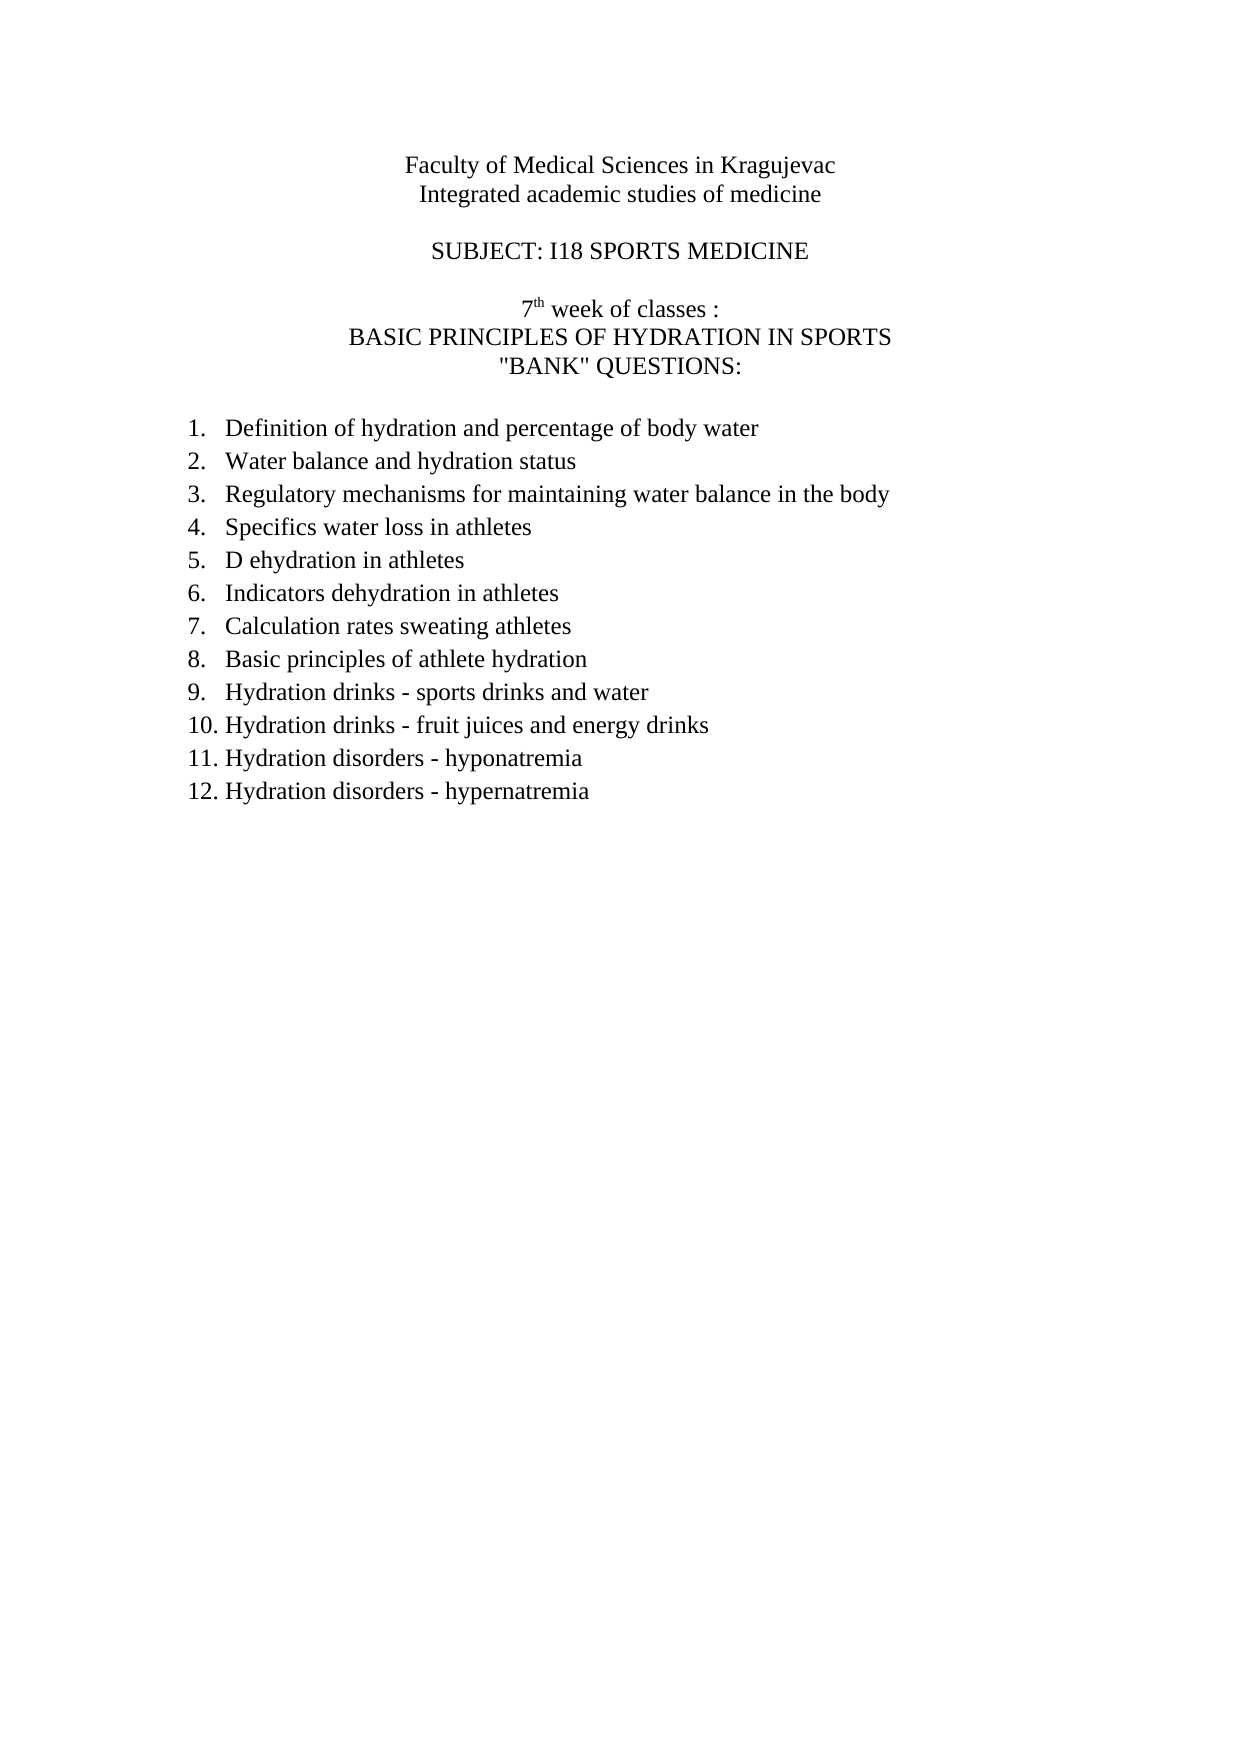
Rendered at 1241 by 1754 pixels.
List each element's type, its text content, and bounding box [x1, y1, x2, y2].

list Hydration disorders - hypernatremia [187, 776, 1090, 805]
list Regulatory mechanisms for maintaining water balance in the body [187, 479, 1090, 508]
text 7th week of classes : [150, 294, 1090, 322]
list Specifics water loss in athletes [187, 512, 1090, 541]
list Hydration drinks - fruit juices and energy drinks [187, 710, 1090, 739]
text Integrated academic studies of medicine [150, 179, 1090, 207]
list Water balance and hydration status [187, 446, 1090, 475]
list Basic principles of athlete hydration [187, 644, 1090, 673]
list D ehydration in athletes [187, 545, 1090, 574]
list Hydration disorders - hyponatremia [187, 743, 1090, 772]
text Faculty of Medical Sciences in Kragujevac [150, 150, 1090, 179]
text "BANK" QUESTIONS: [150, 351, 1090, 380]
list Definition of hydration and percentage of body water [187, 413, 1090, 442]
list Calculation rates sweating athletes [187, 611, 1090, 640]
text SUBJECT: I18 SPORTS MEDICINE [150, 236, 1090, 265]
list Hydration drinks - sports drinks and water [187, 677, 1090, 706]
list Indicators dehydration in athletes [187, 578, 1090, 607]
text BASIC PRINCIPLES OF HYDRATION IN SPORTS [150, 322, 1090, 351]
